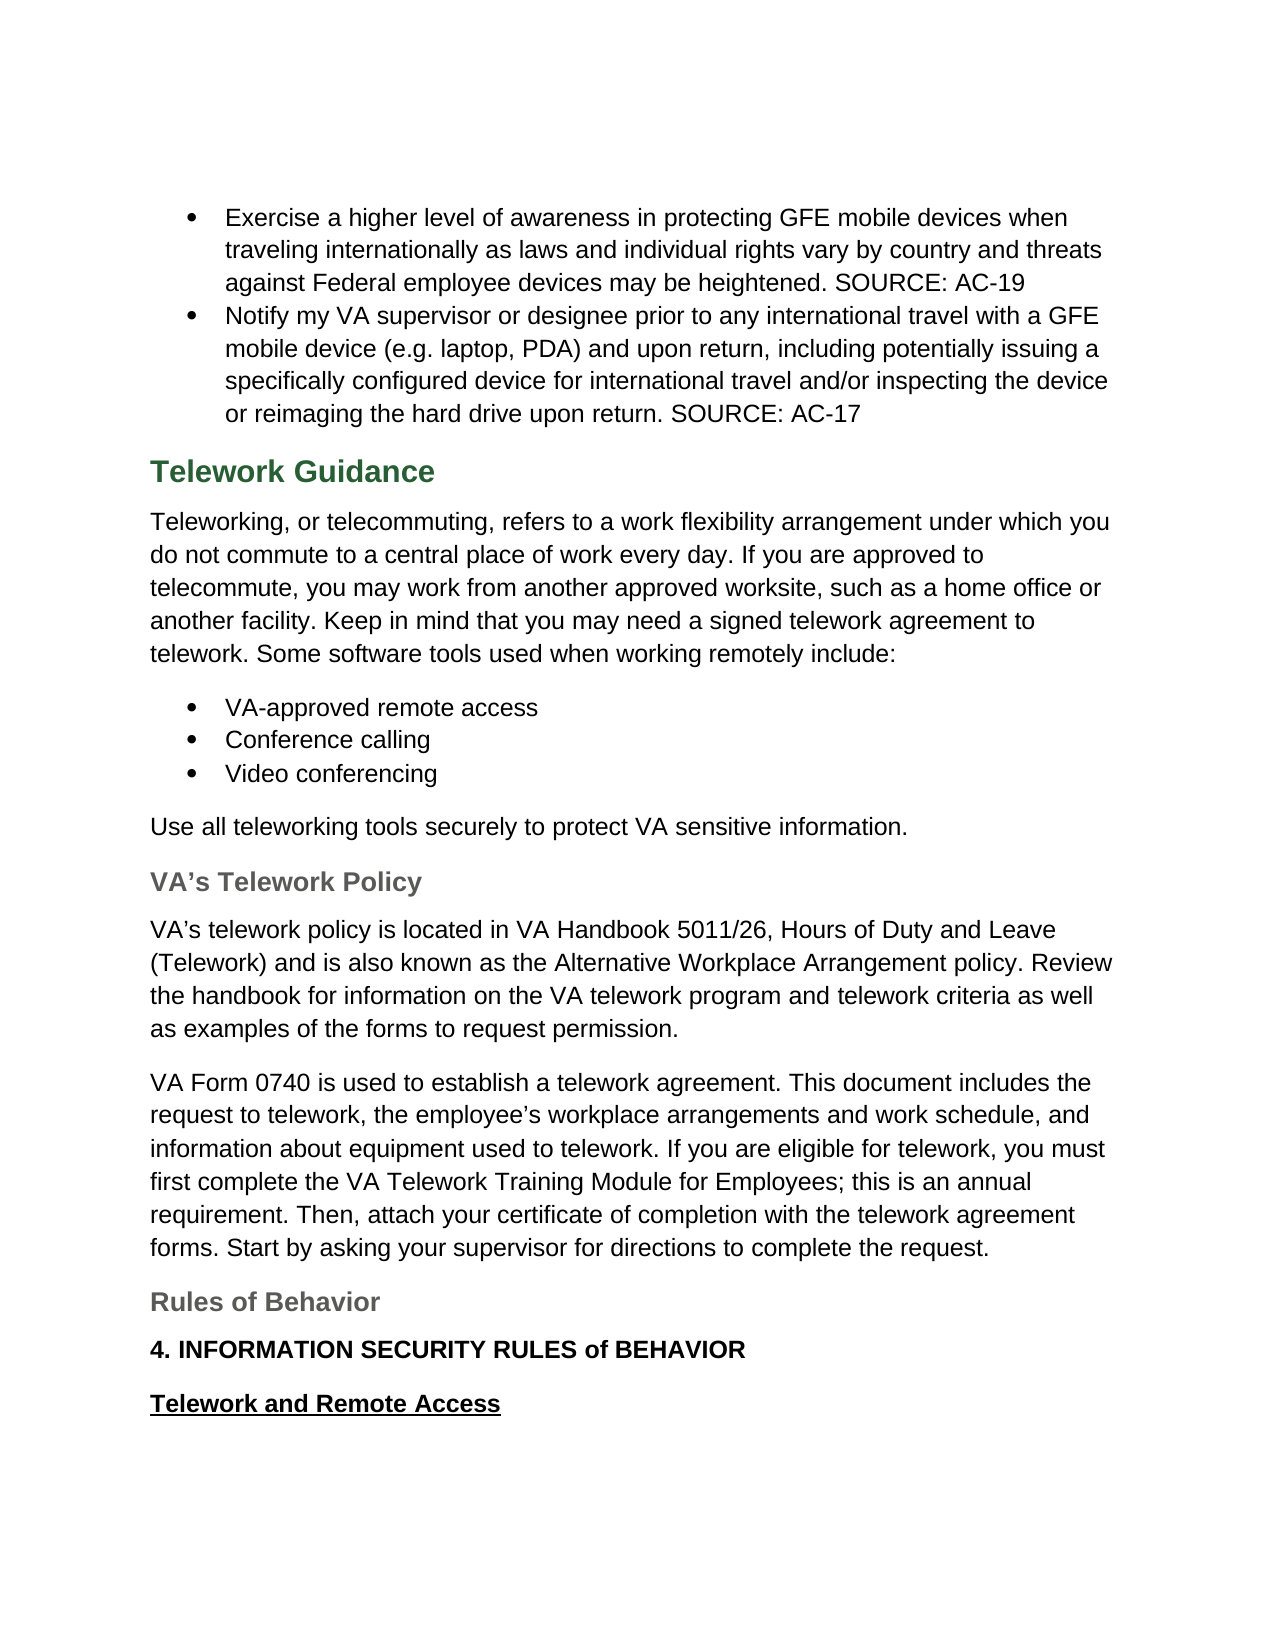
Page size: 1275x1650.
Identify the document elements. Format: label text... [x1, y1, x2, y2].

text Use all teleworking tools securely to protect VA sensitive information. [150, 812, 1275, 841]
subtitle Telework Guidance [150, 453, 1275, 488]
text VA Form 0740 is used to establish a telework agreement. This document includes the request to telework, the employee’s workplace arrangements and work schedule, and information about equipment used to telework. If you are eligible for telework, you must first complete the VA Telework Training Module for Employees; this is an annual requirement. Then, attach your certificate of completion with the telework agreement forms. Start by asking your supervisor for directions to complete the request. [150, 1067, 1120, 1261]
text VA’s telework policy is located in VA Handbook 5011/26, Hours of Duty and Leave (Telework) and is also known as the Alternative Workplace Arrangement policy. Review the handbook for information on the VA telework program and telework criteria as well as examples of the forms to request permission. [150, 915, 1115, 1042]
subtitle VA’s Telework Policy [150, 866, 1275, 897]
list Video conferencing [187, 759, 1275, 788]
subtitle INFORMATION SECURITY RULES of BEHAVIOR Telework and Remote Access [150, 1335, 749, 1417]
list Conference calling [187, 726, 1275, 754]
list Exercise a higher level of awareness in protecting GFE mobile devices when traveling internationally as laws and individual rights vary by country and threats against Federal employee devices may be heightened. SOURCE: AC-19 [187, 203, 1105, 297]
list Notify my VA supervisor or designee prior to any international travel with a GFE mobile device (e.g. laptop, PDA) and upon return, including potentially issuing a specifically configured device for international travel and/or inspecting the device or reimaging the hard drive upon return. SOURCE: AC-17 [187, 301, 1111, 428]
text Teleworking, or telecommuting, refers to a work flexibility arrangement under which you do not commute to a central place of work every day. If you are approved to telecommute, you may work from another approved worksite, such as a home office or another facility. Keep in mind that you may need a signed telework agreement to telework. Some software tools used when working remotely include: [150, 507, 1120, 667]
list VA-approved remote access [187, 693, 1275, 721]
subtitle Rules of Behavior [150, 1286, 1275, 1318]
